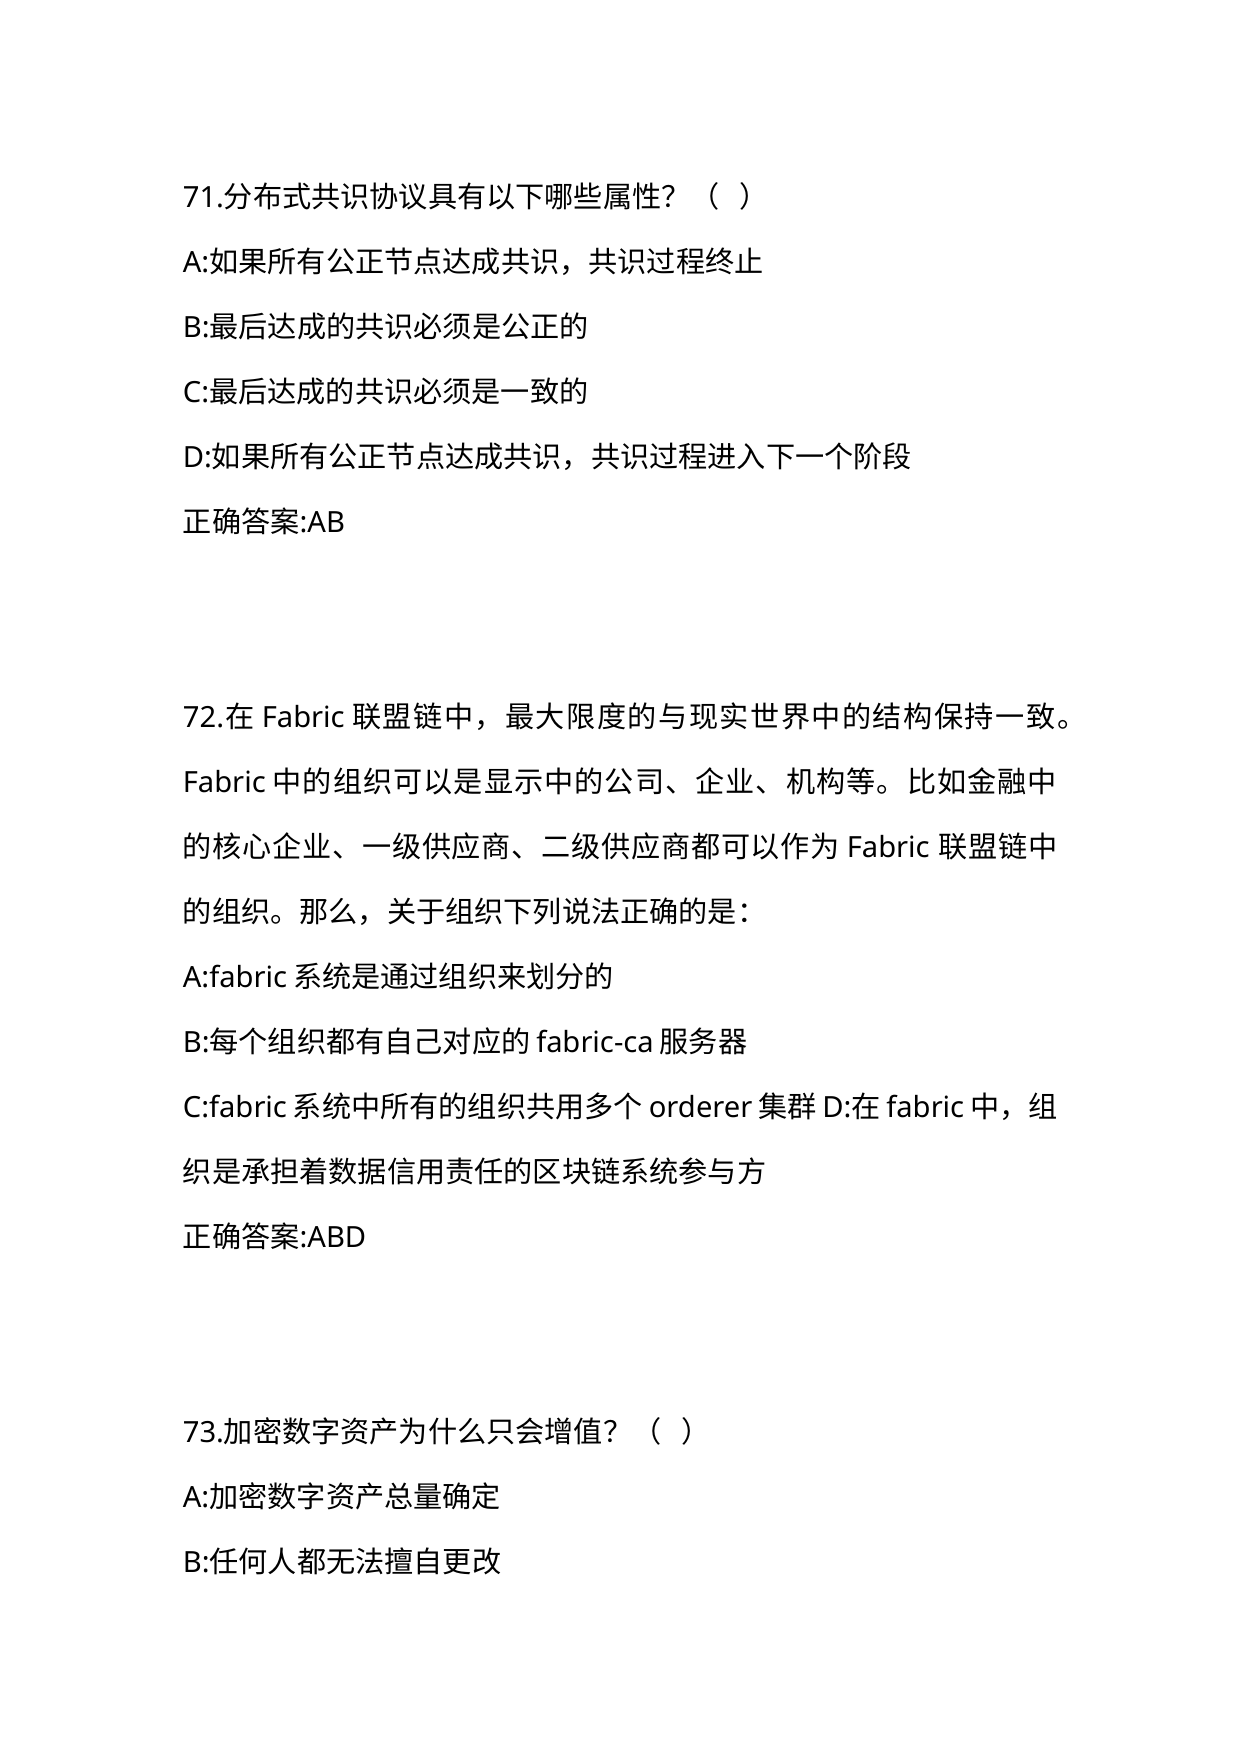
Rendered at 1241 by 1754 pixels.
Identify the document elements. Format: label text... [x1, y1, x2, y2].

text D:如果所有公正节点达成共识，共识过程进入下一个阶段 [183, 422, 1058, 487]
text B:每个组织都有自己对应的fabric-ca服务器 [183, 1007, 1058, 1072]
text 71.分布式共识协议具有以下哪些属性？（ ） [183, 162, 1058, 227]
text C:最后达成的共识必须是一致的 [183, 357, 1058, 422]
list 72.在Fabric联盟链中，最大限度的与现实世界中的结构保持一致。Fabric中的组织可以是显示中的公司、企业、机构等。比如金融中的核心企业、一级供应商、二级供应商都可以作为Fabric 联盟链中的组织。那么，关于组织下列说法正确的是： [183, 682, 1058, 942]
text A:加密数字资产总量确定 [183, 1462, 1058, 1527]
text C:fabric系统中所有的组织共用多个orderer集群D:在fabric中，组织是承担着数据信用责任的区块链系统参与方 [183, 1072, 1058, 1202]
text B:最后达成的共识必须是公正的 [183, 292, 1058, 357]
text 73.加密数字资产为什么只会增值？（ ） [183, 1397, 1058, 1462]
text A:如果所有公正节点达成共识，共识过程终止 [183, 227, 1058, 292]
text 正确答案:AB [183, 487, 1058, 552]
text A:fabric系统是通过组织来划分的 [183, 942, 1058, 1007]
text 正确答案:ABD [183, 1202, 1058, 1267]
text B:任何人都无法擅自更改 [183, 1527, 1058, 1592]
